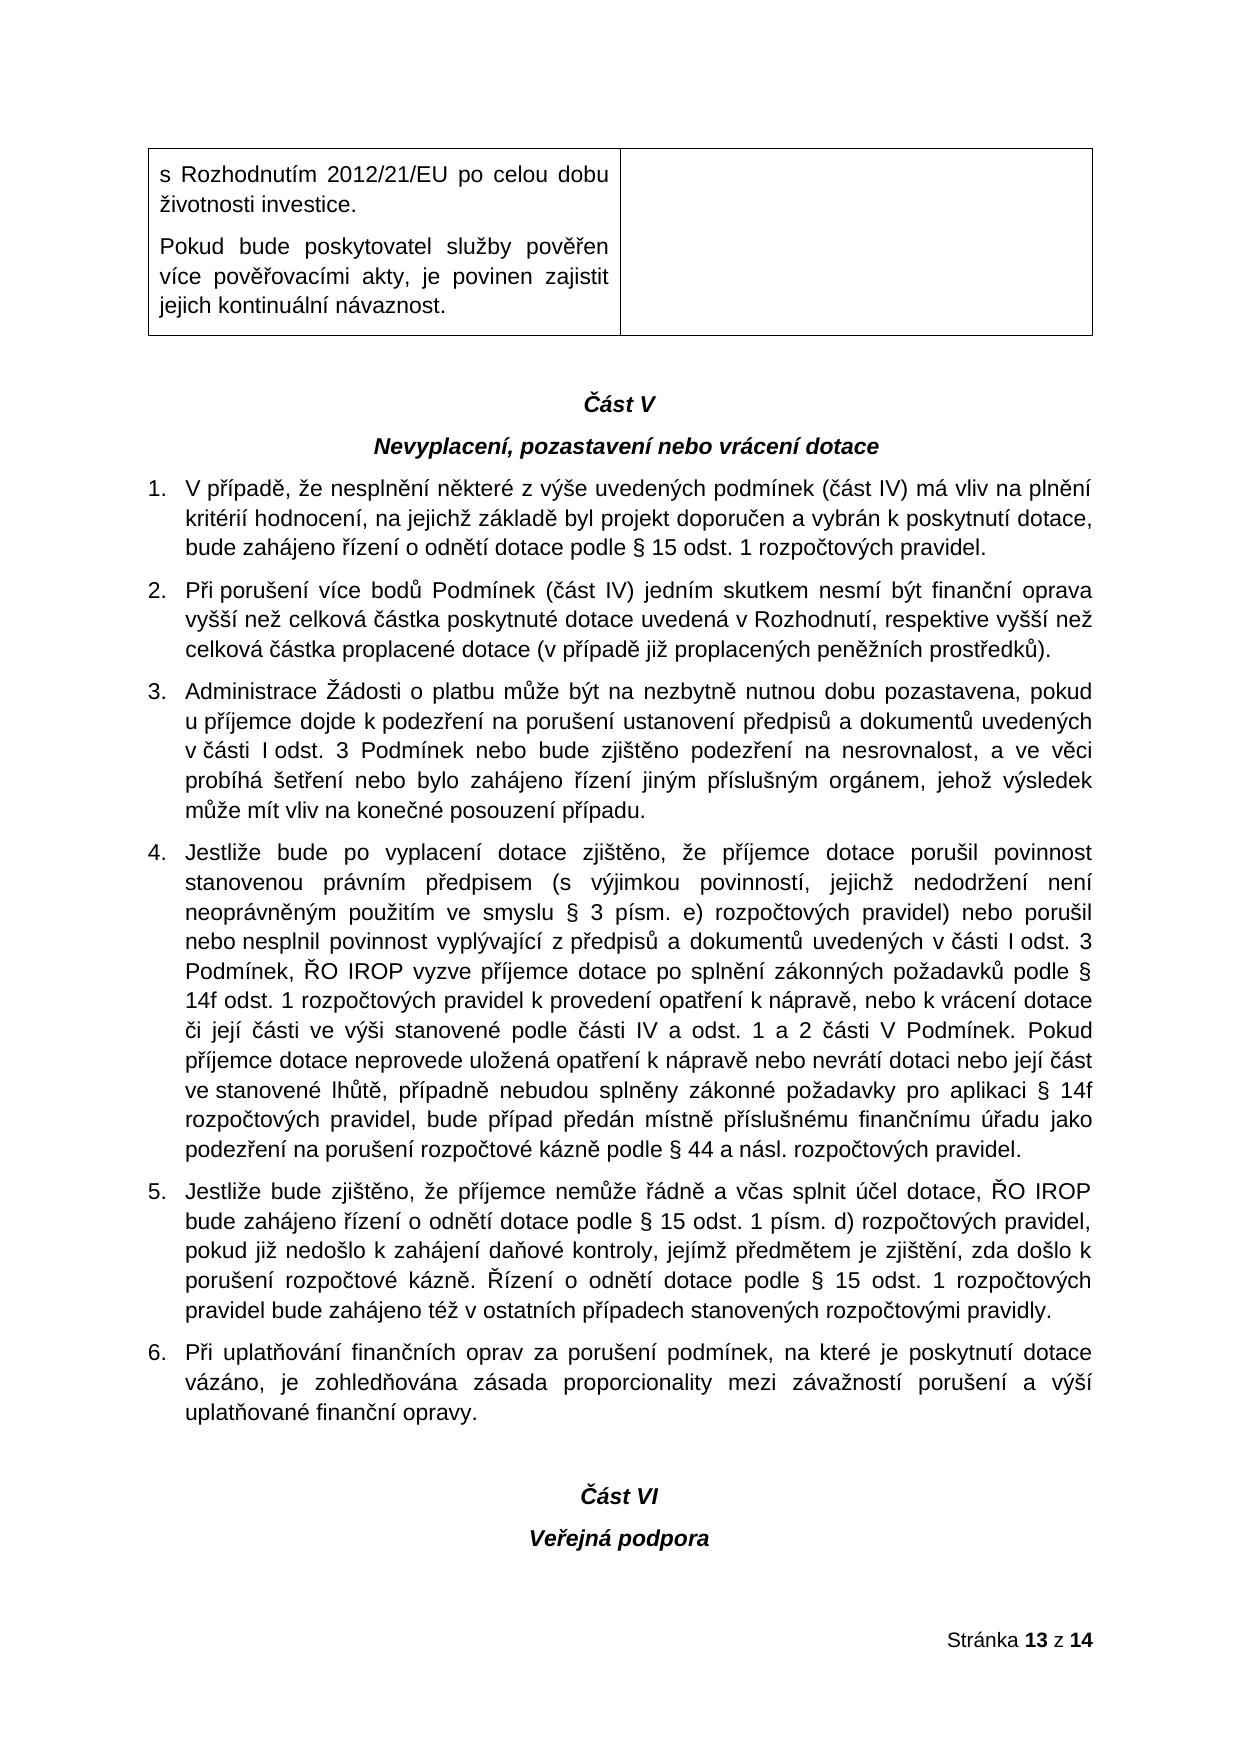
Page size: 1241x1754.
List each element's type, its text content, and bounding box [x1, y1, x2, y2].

text Veřejná podpora [148, 1525, 1093, 1551]
list Administrace Žádosti o platbu může být na nezbytně nutnou dobu pozastavena, pokud u příjemce dojde k podezření na porušení ustanovení předpisů a dokumentů uvedených v části I odst. 3 Podmínek nebo bude zjištěno podezření na nesrovnalost, a ve věci probíhá šetření nebo bylo zahájeno řízení jiným příslušným orgánem, jehož výsledek může mít vliv na konečné posouzení případu. [148, 678, 1093, 823]
list V případě, že nesplnění některé z výše uvedených podmínek (část IV) má vliv na plnění kritérií hodnocení, na jejichž základě byl projekt doporučen a vybrán k poskytnutí dotace, bude zahájeno řízení o odnětí dotace podle § 15 odst. 1 rozpočtových pravidel. [148, 475, 1093, 561]
list Jestliže bude zjištěno, že příjemce nemůže řádně a včas splnit účel dotace, ŘO IROP bude zahájeno řízení o odnětí dotace podle § 15 odst. 1 písm. d) rozpočtových pravidel, pokud již nedošlo k zahájení daňové kontroly, jejímž předmětem je zjištění, zda došlo k porušení rozpočtové kázně. Řízení o odnětí dotace podle § 15 odst. 1 rozpočtových pravidel bude zahájeno též v ostatních případech stanovených rozpočtovými pravidly. [148, 1178, 1093, 1323]
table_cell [621, 149, 1092, 335]
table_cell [149, 149, 620, 335]
list Při porušení více bodů Podmínek (část IV) jedním skutkem nesmí být finanční oprava vyšší než celková částka poskytnuté dotace uvedená v Rozhodnutí, respektive vyšší než celková částka proplacené dotace (v případě již proplacených peněžních prostředků). [148, 577, 1093, 662]
text Část VI [148, 1483, 1093, 1509]
subtitle Část V [148, 391, 1093, 417]
list Při uplatňování finančních oprav za porušení podmínek, na které je poskytnutí dotace vázáno, je zohledňována zásada proporcionality mezi závažností porušení a výší uplatňované finanční opravy. [148, 1339, 1093, 1425]
list Jestliže bude po vyplacení dotace zjištěno, že příjemce dotace porušil povinnost stanovenou právním předpisem (s výjimkou povinností, jejichž nedodržení není neoprávněným použitím ve smyslu § 3 písm. e) rozpočtových pravidel) nebo porušil nebo nesplnil povinnost vyplývající z předpisů a dokumentů uvedených v části I odst. 3 Podmínek, ŘO IROP vyzve příjemce dotace po splnění zákonných požadavků podle § 14f odst. 1 rozpočtových pravidel k provedení opatření k nápravě, nebo k vrácení dotace či její části ve výši stanovené podle části IV a odst. 1 a 2 části V Podmínek. Pokud příjemce dotace neprovede uložená opatření k nápravě nebo nevrátí dotaci nebo její část ve stanovené lhůtě, případně nebudou splněny zákonné požadavky pro aplikaci § 14f rozpočtových pravidel, bude případ předán místně příslušnému finančnímu úřadu jako podezření na porušení rozpočtové kázně podle § 44 a násl. rozpočtových pravidel. [148, 839, 1093, 1162]
text Nevyplacení, pozastavení nebo vrácení dotace [162, 433, 1093, 459]
